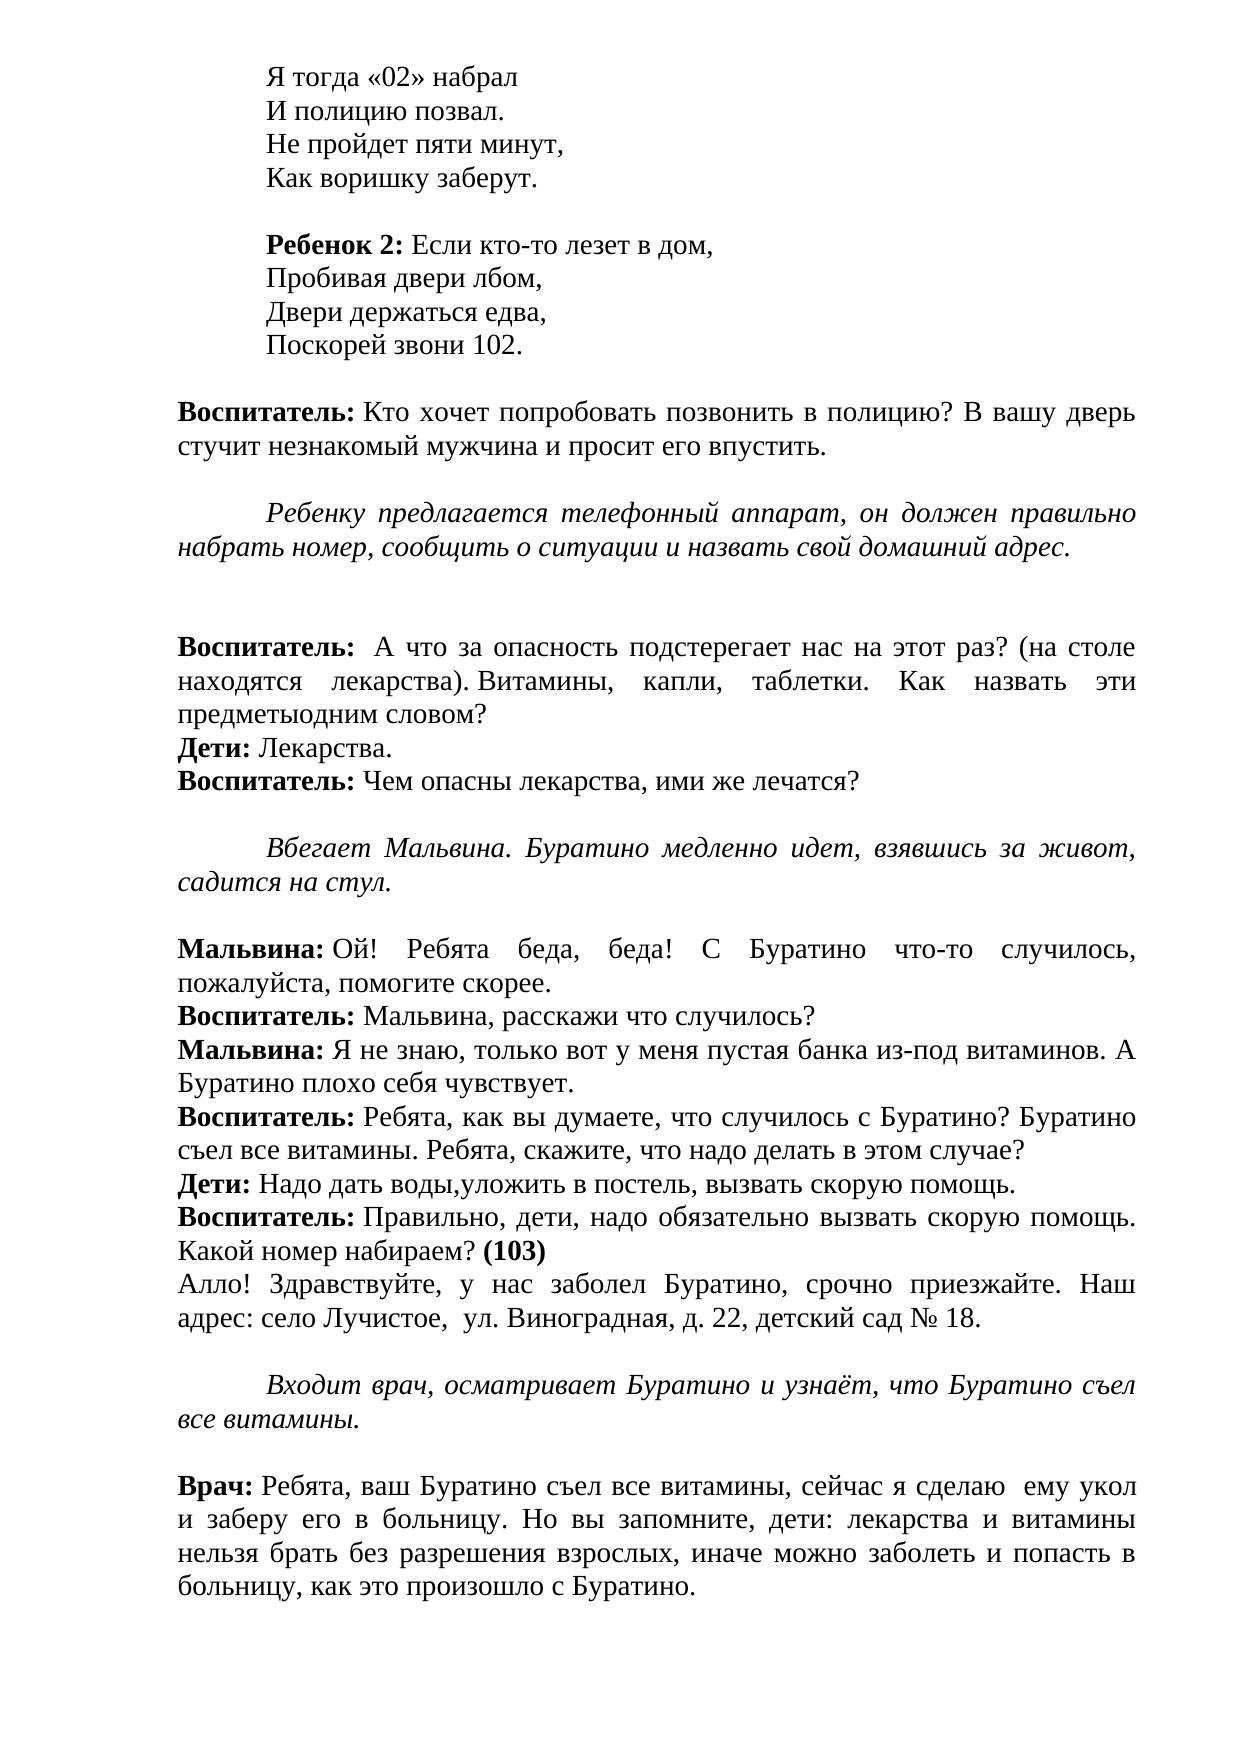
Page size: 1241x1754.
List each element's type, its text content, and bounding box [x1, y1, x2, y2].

text Ребенок 2: Если кто-то лезет в дом, [177, 227, 1137, 260]
text Воспитатель: Кто хочет попробовать позвонить в полицию? В вашу дверь стучит незнакомый мужчина и просит его впустить. [177, 394, 1137, 462]
text Воспитатель: А что за опасность подстерегает нас на этот раз? (на столе находятся лекарства). Витамины, капли, таблетки. Как назвать эти предметыодним словом? [177, 629, 1137, 730]
text Воспитатель: Ребята, как вы думаете, что случилось с Буратино? Буратино съел все витамины. Ребята, скажите, что надо делать в этом случае? [177, 1099, 1137, 1166]
text Двери держаться едва, [177, 294, 1137, 327]
text Дети: Лекарства. [177, 730, 1137, 763]
text Ребенку предлагается телефонный аппарат, он должен правильно набрать номер, сообщить о ситуации и назвать свой домашний адрес. [177, 495, 1137, 562]
text Врач: Ребята, ваш Буратино съел все витамины, сейчас я сделаю ему укол и заберу его в больницу. Но вы запомните, дети: лекарства и витамины нельзя брать без разрешения взрослых, иначе можно заболеть и попасть в больницу, как это произошло с Буратино. [177, 1468, 1137, 1602]
text Дети: Надо дать воды,уложить в постель, вызвать скорую помощь. [177, 1166, 1137, 1199]
text Пробивая двери лбом, [177, 260, 1137, 294]
text Поскорей звони 102. [177, 327, 1137, 361]
text Мальвина: Я не знаю, только вот у меня пустая банка из-под витаминов. А Буратино плохо себя чувствует. [177, 1032, 1137, 1099]
text Мальвина: Ой! Ребята беда, беда! С Буратино что-то случилось, пожалуйста, помогите скорее. [177, 931, 1137, 998]
text Не пройдет пяти минут, [177, 126, 1137, 160]
text Входит врач, осматривает Буратино и узнаёт, что Буратино съел все витамины. [177, 1367, 1137, 1434]
text И полицию позвал. [177, 93, 1137, 126]
text Алло! Здравствуйте, у нас заболел Буратино, срочно приезжайте. Наш адрес: село Лучистое, ул. Виноградная, д. 22, детский сад № 18. [177, 1267, 1137, 1334]
text Я тогда «02» набрал [177, 59, 1137, 93]
text Воспитатель: Правильно, дети, надо обязательно вызвать скорую помощь. Какой номер набираем? (103) [177, 1199, 1137, 1267]
text Вбегает Мальвина. Буратино медленно идет, взявшись за живот, садится на стул. [177, 831, 1137, 898]
text Воспитатель: Мальвина, расскажи что случилось? [177, 998, 1137, 1032]
text Как воришку заберут. [177, 160, 1137, 193]
text Воспитатель: Чем опасны лекарства, ими же лечатся? [177, 763, 1137, 797]
